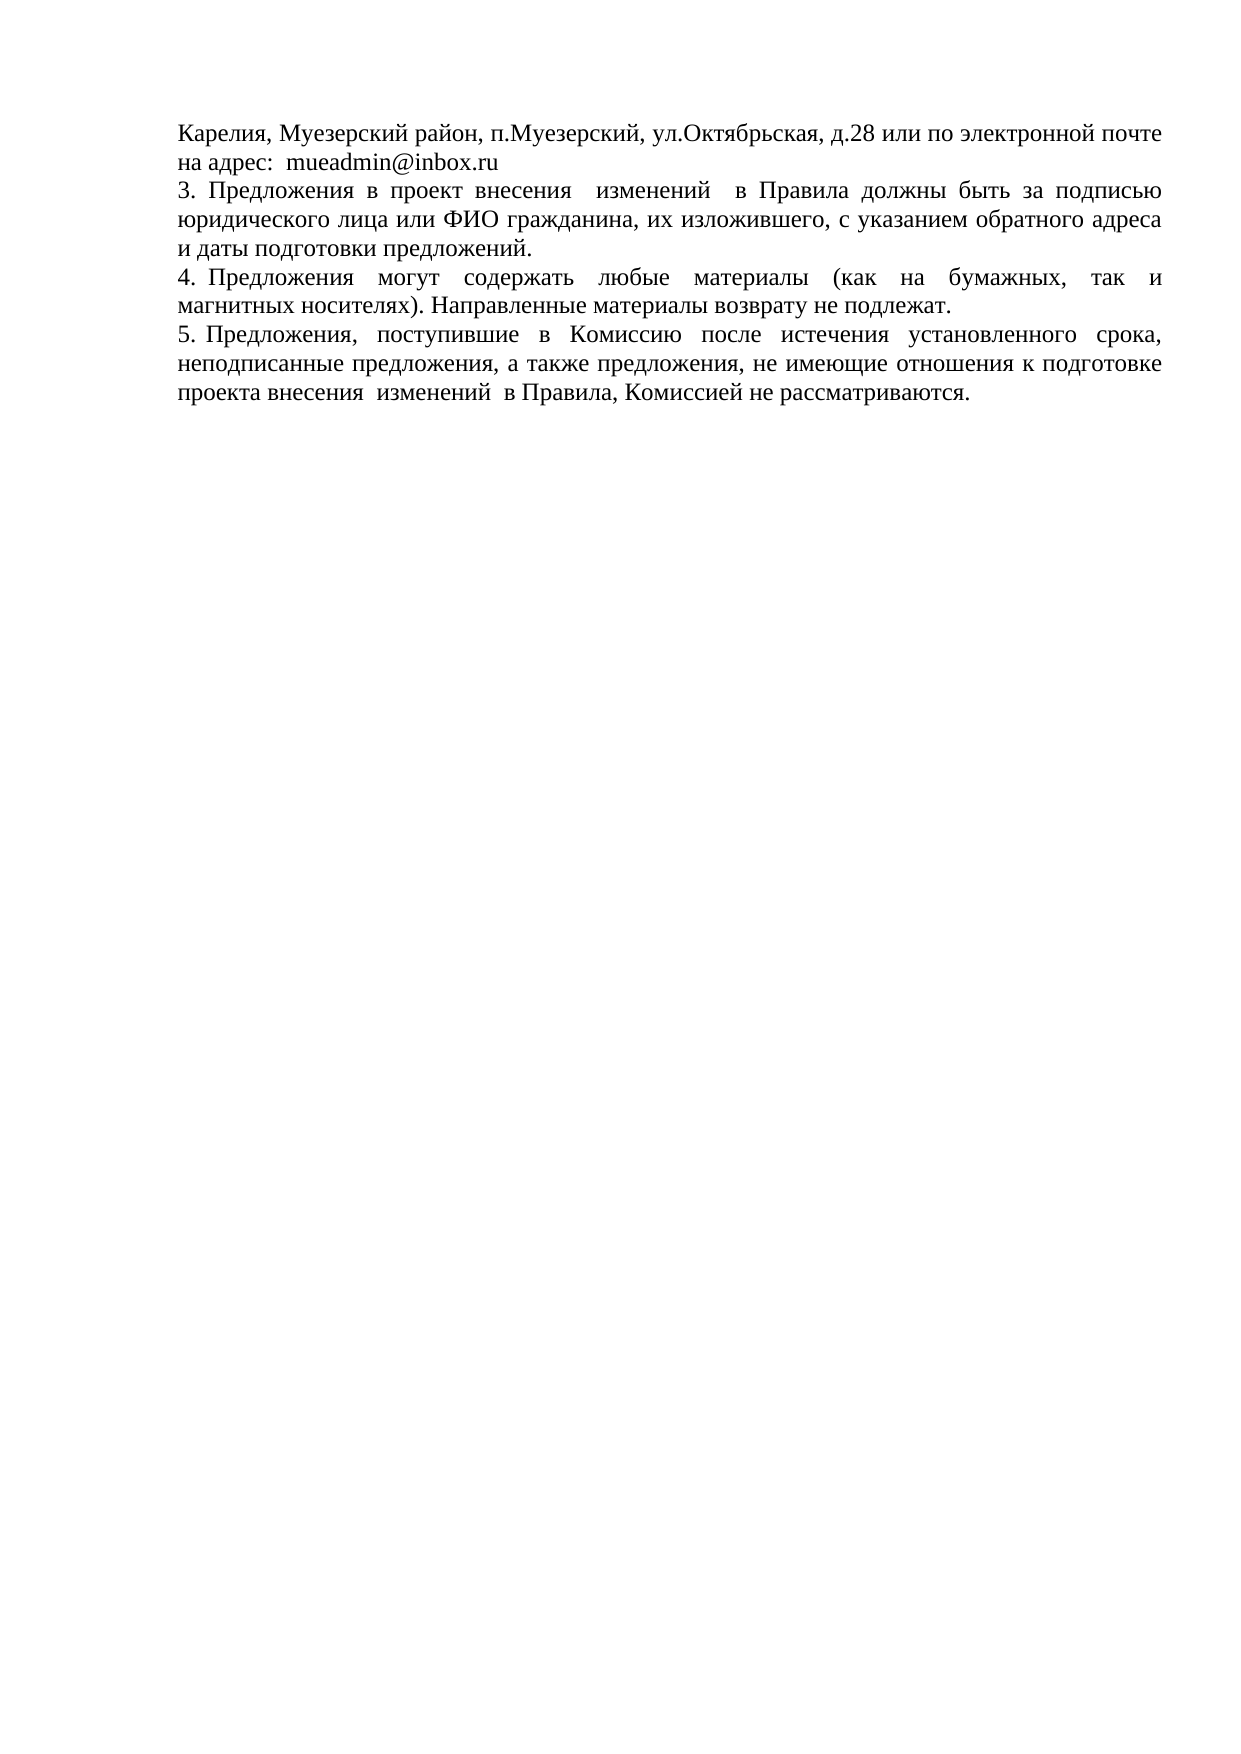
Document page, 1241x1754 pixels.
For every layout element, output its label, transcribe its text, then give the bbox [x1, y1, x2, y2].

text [177, 118, 1163, 176]
text 4. Предложения могут содержать любые материалы (как на бумажных, так и магнитных носителях). Направленные материалы возврату не подлежат. [177, 262, 1163, 319]
text 5. Предложения, поступившие в Комиссию после истечения установленного срока, неподписанные предложения, а также предложения, не имеющие отношения к подготовке проекта внесения изменений в Правила, Комиссией не рассматриваются. [177, 319, 1163, 406]
text 3. Предложения в проект внесения изменений в Правила должны быть за подписью юридического лица или ФИО гражданина, их изложившего, с указанием обратного адреса и даты подготовки предложений. [177, 176, 1163, 262]
